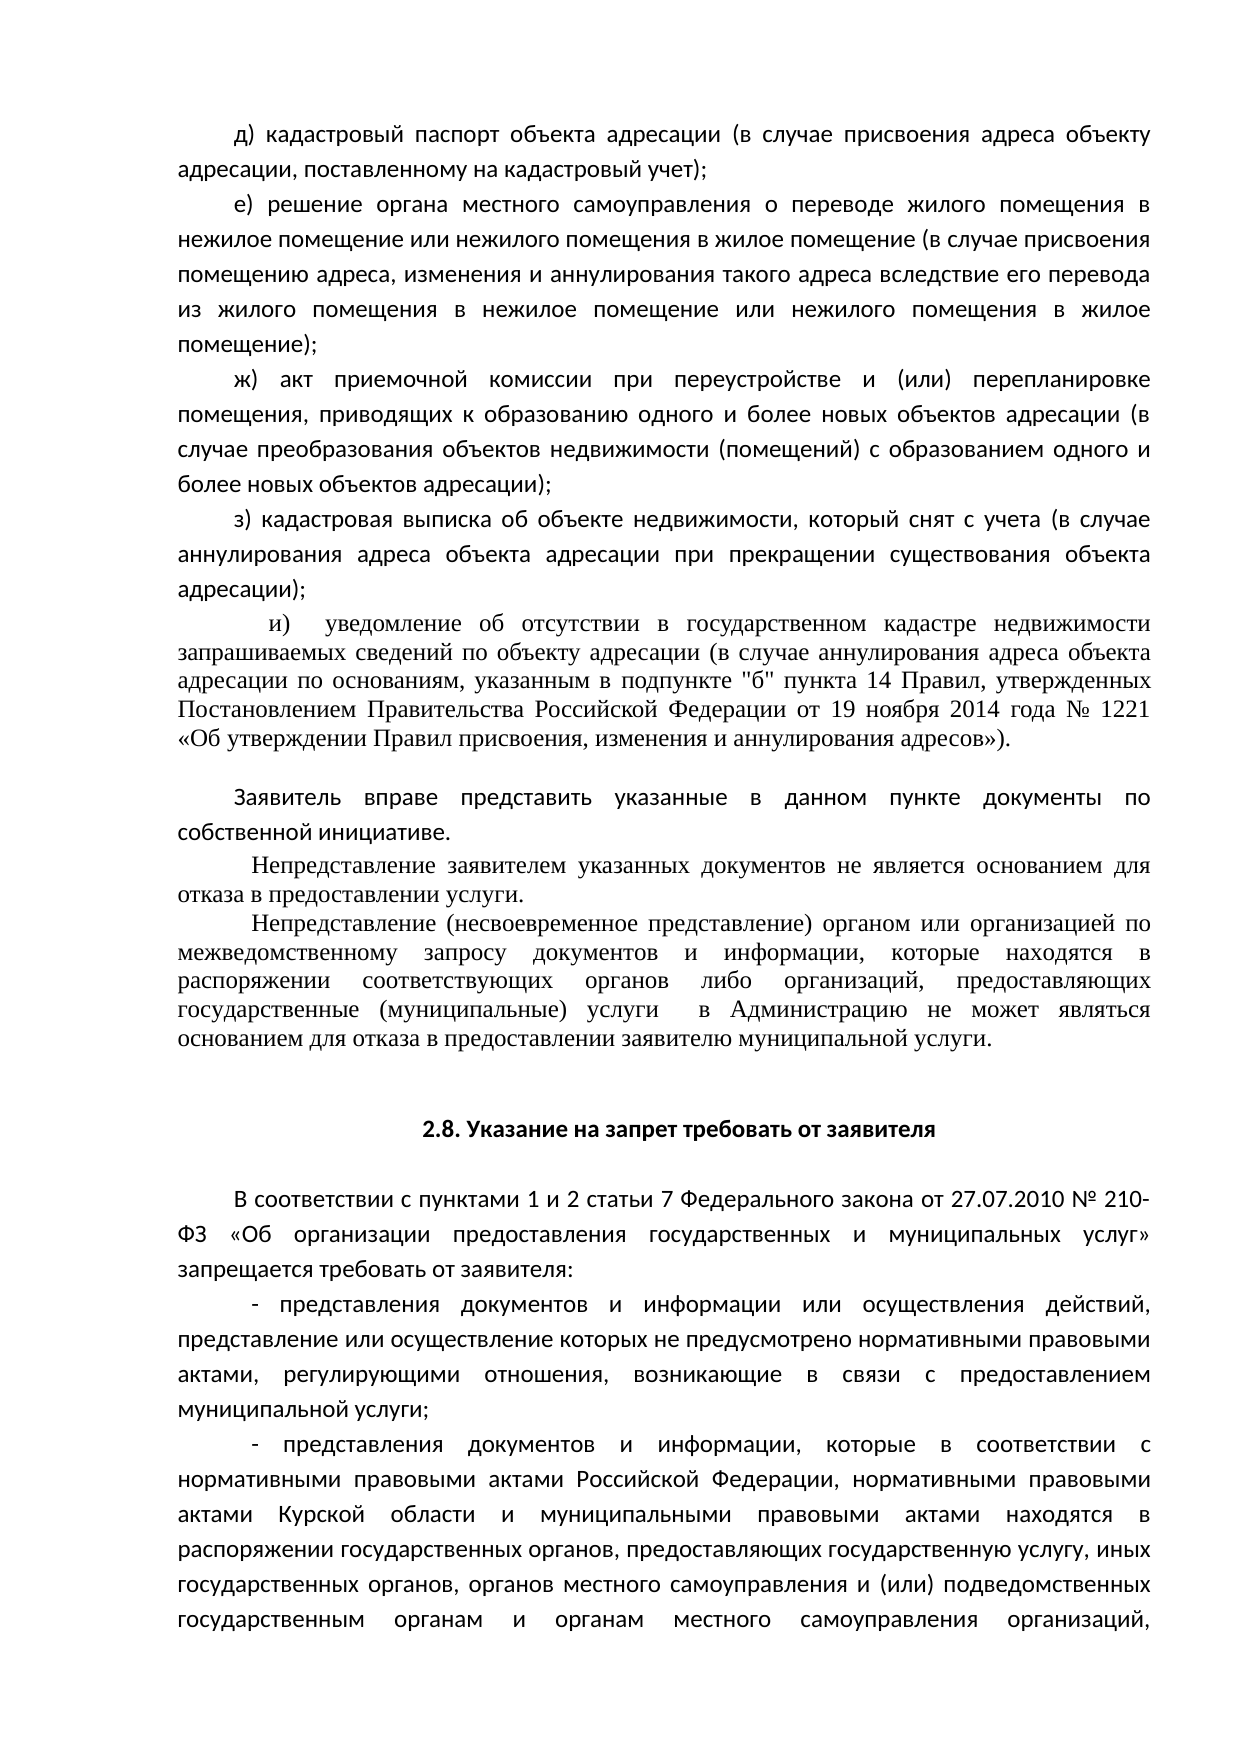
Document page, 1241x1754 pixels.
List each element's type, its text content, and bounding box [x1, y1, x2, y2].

text ж) акт приемочной комиссии при переустройстве и (или) перепланировке помещения, приводящих к образованию одного и более новых объектов адресации (в случае преобразования объектов недвижимости (помещений) с образованием одного и более новых объектов адресации); [177, 363, 1152, 499]
text и) уведомление об отсутствии в государственном кадастре недвижимости запрашиваемых сведений по объекту адресации (в случае аннулирования адреса объекта адресации по основаниям, указанным в подпункте "б" пункта 14 Правил, утвержденных Постановлением Правительства Российской Федерации от 19 ноября 2014 года № 1221 «Об утверждении Правил присвоения, изменения и аннулирования адресов»). [177, 608, 1152, 752]
text Непредставление заявителем указанных документов не является основанием для отказа в предоставлении услуги. [177, 851, 1152, 908]
text д) кадастровый паспорт объекта адресации (в случае присвоения адреса объекту адресации, поставленному на кадастровый учет); [177, 118, 1152, 184]
text е) решение органа местного самоуправления о переводе жилого помещения в нежилое помещение или нежилого помещения в жилое помещение (в случае присвоения помещению адреса, изменения и аннулирования такого адреса вследствие его перевода из жилого помещения в нежилое помещение или нежилого помещения в жилое помещение); [177, 188, 1152, 359]
text Заявитель вправе представить указанные в данном пункте документы по собственной инициативе. [177, 781, 1152, 846]
text Непредставление (несвоевременное представление) органом или организацией по межведомственному запросу документов и информации, которые находятся в распоряжении соответствующих органов либо организаций, предоставляющих государственные (муниципальные) услуги в Администрацию не может являться основанием для отказа в предоставлении заявителю муниципальной услуги. [177, 908, 1152, 1052]
text з) кадастровая выписка об объекте недвижимости, который снят с учета (в случае аннулирования адреса объекта адресации при прекращении существования объекта адресации); [177, 503, 1152, 604]
text 2.8. Указание на запрет требовать от заявителя [177, 1114, 1152, 1144]
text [177, 1429, 1152, 1634]
text - представления документов и информации или осуществления действий, представление или осуществление которых не предусмотрено нормативными правовыми актами, регулирующими отношения, возникающие в связи с предоставлением муниципальной услуги; [177, 1289, 1152, 1424]
text В соответствии с пунктами 1 и 2 статьи 7 Федерального закона от 27.07.2010 № 210-ФЗ «Об организации предоставления государственных и муниципальных услуг» запрещается требовать от заявителя: [177, 1184, 1152, 1284]
